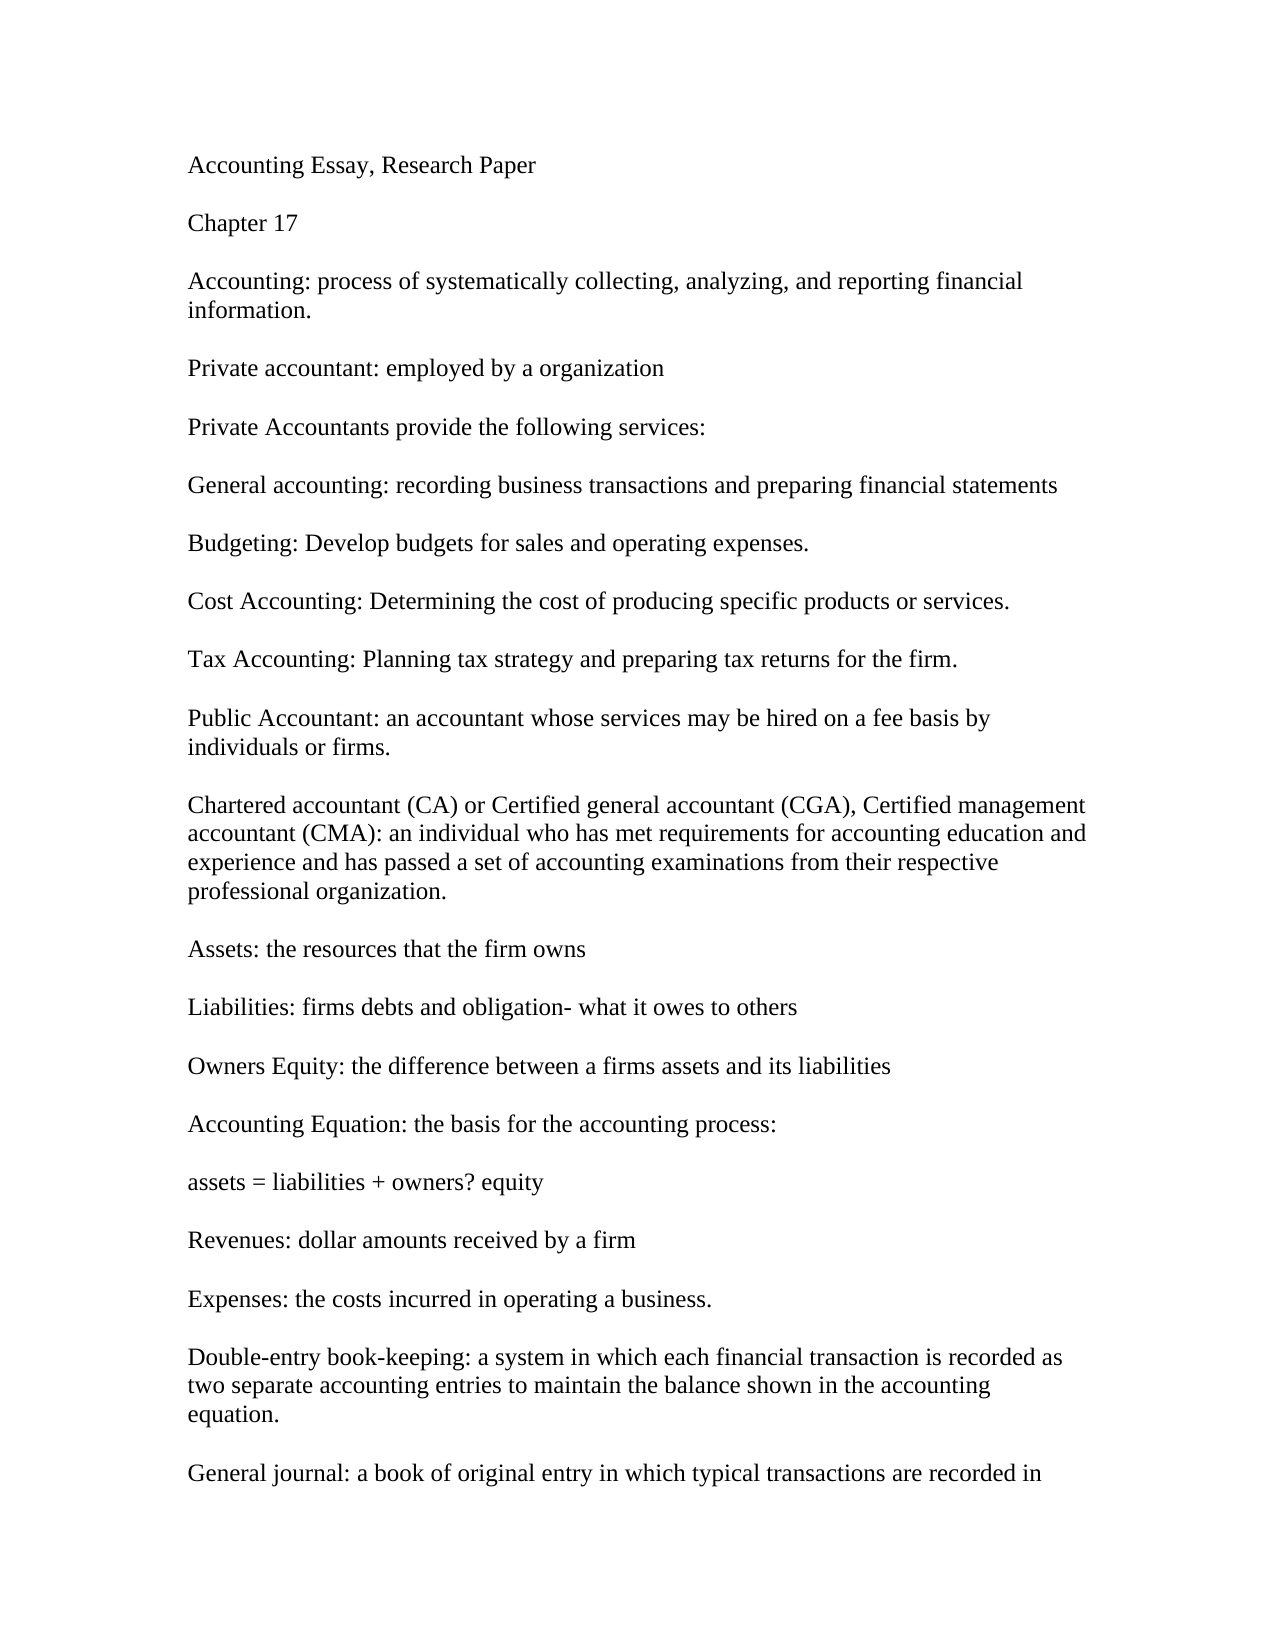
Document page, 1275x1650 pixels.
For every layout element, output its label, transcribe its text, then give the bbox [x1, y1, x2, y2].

text Owners Equity: the difference between a firms assets and its liabilities [187, 1051, 1087, 1079]
text Double-entry book-keeping: a system in which each financial transaction is recorded as two separate accounting entries to maintain the balance shown in the accounting equation. [187, 1342, 1087, 1428]
text Accounting: process of systematically collecting, analyzing, and reporting financial information. [187, 266, 1087, 324]
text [187, 1458, 1087, 1486]
text Accounting Essay, Research Paper [187, 150, 1087, 179]
text Chartered accountant (CA) or Certified general accountant (CGA), Certified management accountant (CMA): an individual who has met requirements for accounting education and experience and has passed a set of accounting examinations from their respective professional organization. [187, 790, 1087, 905]
text Cost Accounting: Determining the cost of producing specific products or services. [187, 586, 1087, 615]
text Liabilities: firms debts and obligation- what it owes to others [187, 992, 1087, 1021]
text Chapter 17 [187, 208, 1087, 237]
text assets = liabilities + owners? equity [187, 1167, 1087, 1196]
text Revenues: dollar amounts received by a firm [187, 1225, 1087, 1254]
text Accounting Equation: the basis for the accounting process: [187, 1109, 1087, 1138]
text Private accountant: employed by a organization [187, 353, 1087, 382]
text Expenses: the costs incurred in operating a business. [187, 1284, 1087, 1312]
text Assets: the resources that the firm owns [187, 934, 1087, 963]
text General accounting: recording business transactions and preparing financial statements [187, 470, 1087, 499]
text Private Accountants provide the following services: [187, 412, 1087, 440]
text Budgeting: Develop budgets for sales and operating expenses. [187, 528, 1087, 557]
text Tax Accounting: Planning tax strategy and preparing tax returns for the firm. [187, 644, 1087, 673]
text Public Accountant: an accountant whose services may be hired on a fee basis by individuals or firms. [187, 703, 1087, 760]
